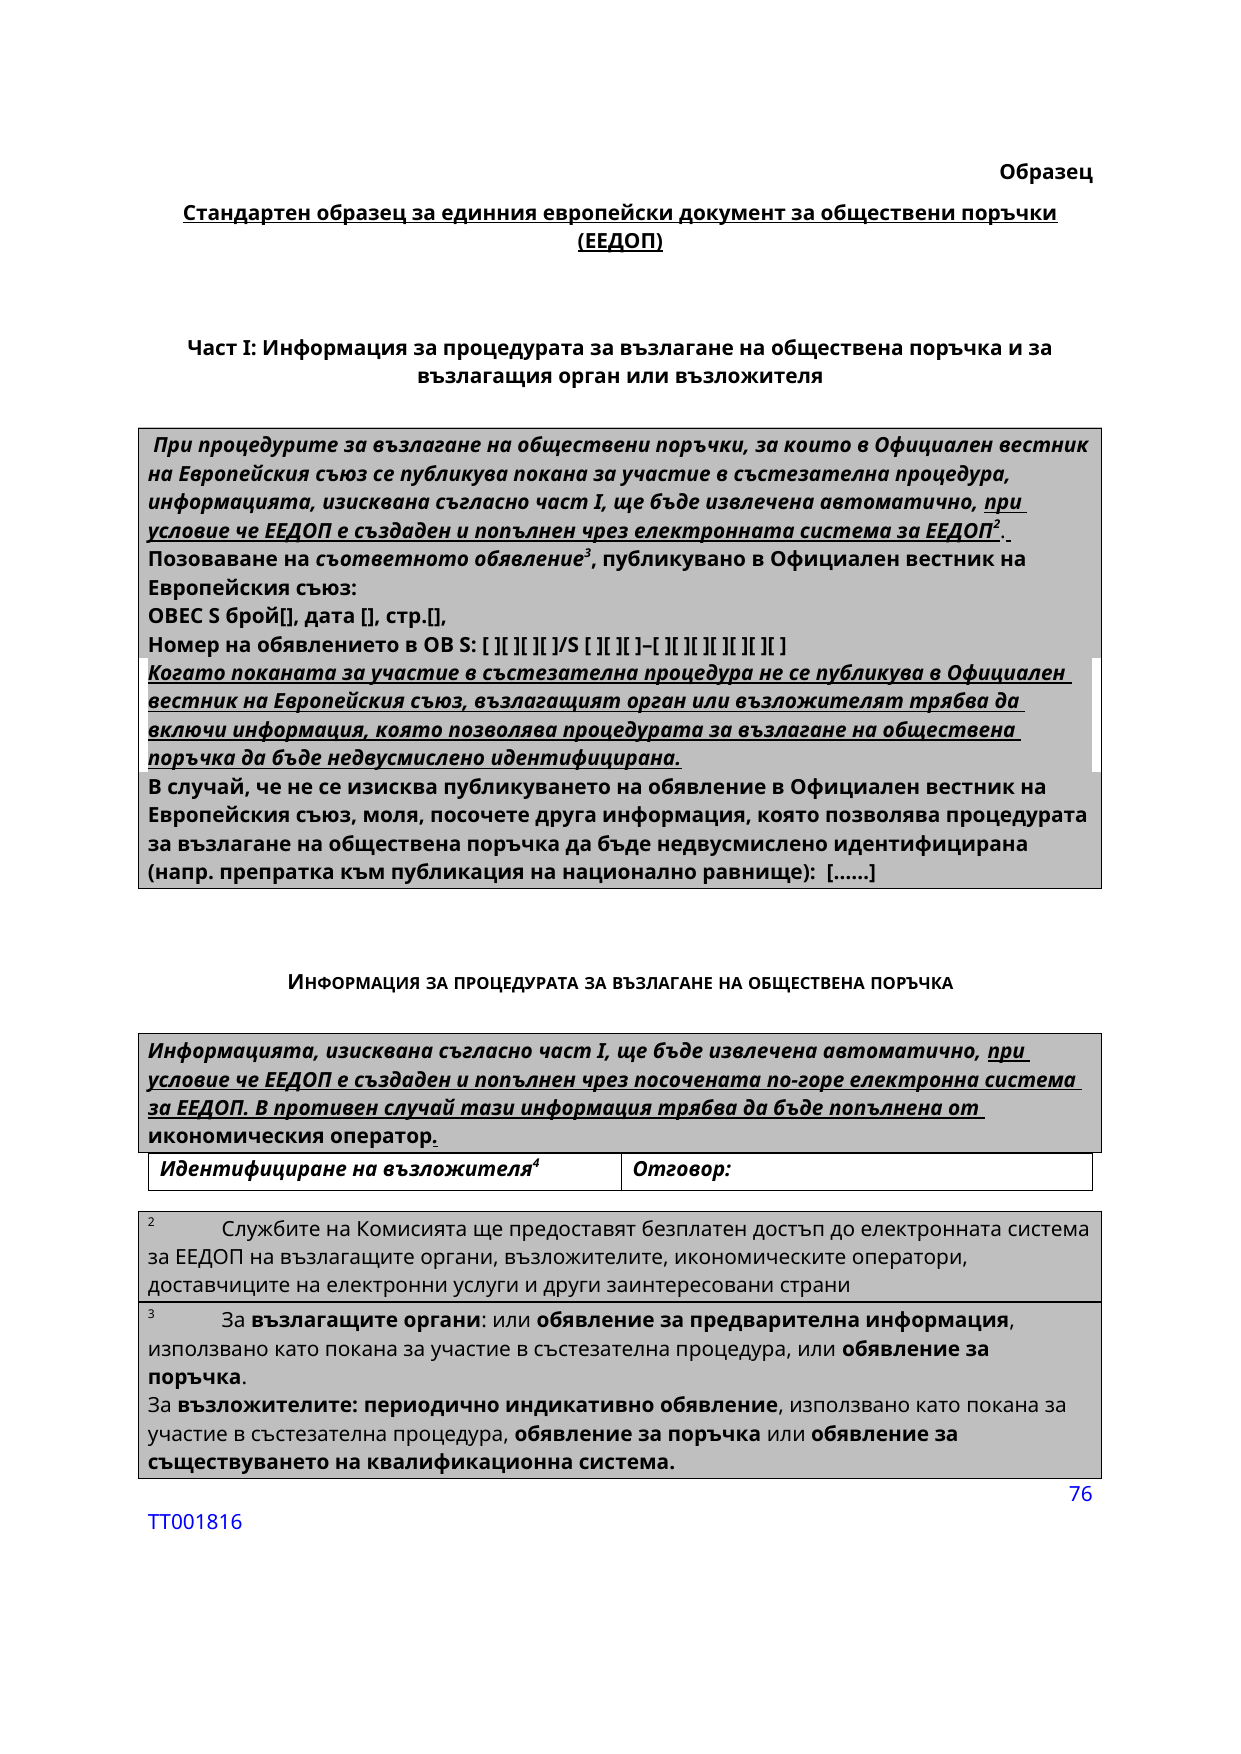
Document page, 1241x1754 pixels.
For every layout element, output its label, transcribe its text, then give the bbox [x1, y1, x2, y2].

text Информация за процедурата за възлагане на обществена поръчка [148, 967, 1092, 996]
table_header Отговор: [622, 1154, 1092, 1189]
text Образец [213, 157, 1092, 185]
text Информацията, изисквана съгласно част I, ще бъде извлечена автоматично, при условие че ЕЕДОП е създаден и попълнен чрез посочената по-горе електронна система за ЕЕДОП. В противен случай тази информация трябва да бъде попълнена от икономическия оператор. [139, 1034, 1101, 1152]
table_header Идентифициране на възложителя [149, 1154, 621, 1189]
text При процедурите за възлагане на обществени поръчки, за които в Официален вестник на Европейския съюз се публикува покана за участие в състезателна процедура, информацията, изисквана съгласно част I, ще бъде извлечена автоматично, при условие че ЕЕДОП е създаден и попълнен чрез електронната система за ЕЕДОП. Позоваване на съответното обявление, публикувано в Официален вестник на Европейския съюз: OВEС S брой[], дата [], стр.[], Номер на обявлението в ОВ S: [ ][ ][ ][ ]/S [ ][ ][ ]–[ ][ ][ ][ ][ ][ ][ ] [139, 429, 1101, 658]
text В случай, че не се изисква публикуването на обявление в Официален вестник на Европейския съюз, моля, посочете друга информация, която позволява процедурата за възлагане на обществена поръчка да бъде недвусмислено идентифицирана (напр. препратка към публикация на национално равнище): [……] [139, 769, 1101, 888]
text Част І: Информация за процедурата за възлагане на обществена поръчка и за възлагащия орган или възложителя [148, 333, 1092, 390]
text Стандартен образец за единния европейски документ за обществени поръчки (ЕЕДОП) [148, 198, 1092, 255]
text Когато поканата за участие в състезателна процедура не се публикува в Официален вестник на Европейския съюз, възлагащият орган или възложителят трябва да включи информация, която позволява процедурата за възлагане на обществена поръчка да бъде недвусмислено идентифицирана. [148, 658, 1092, 769]
